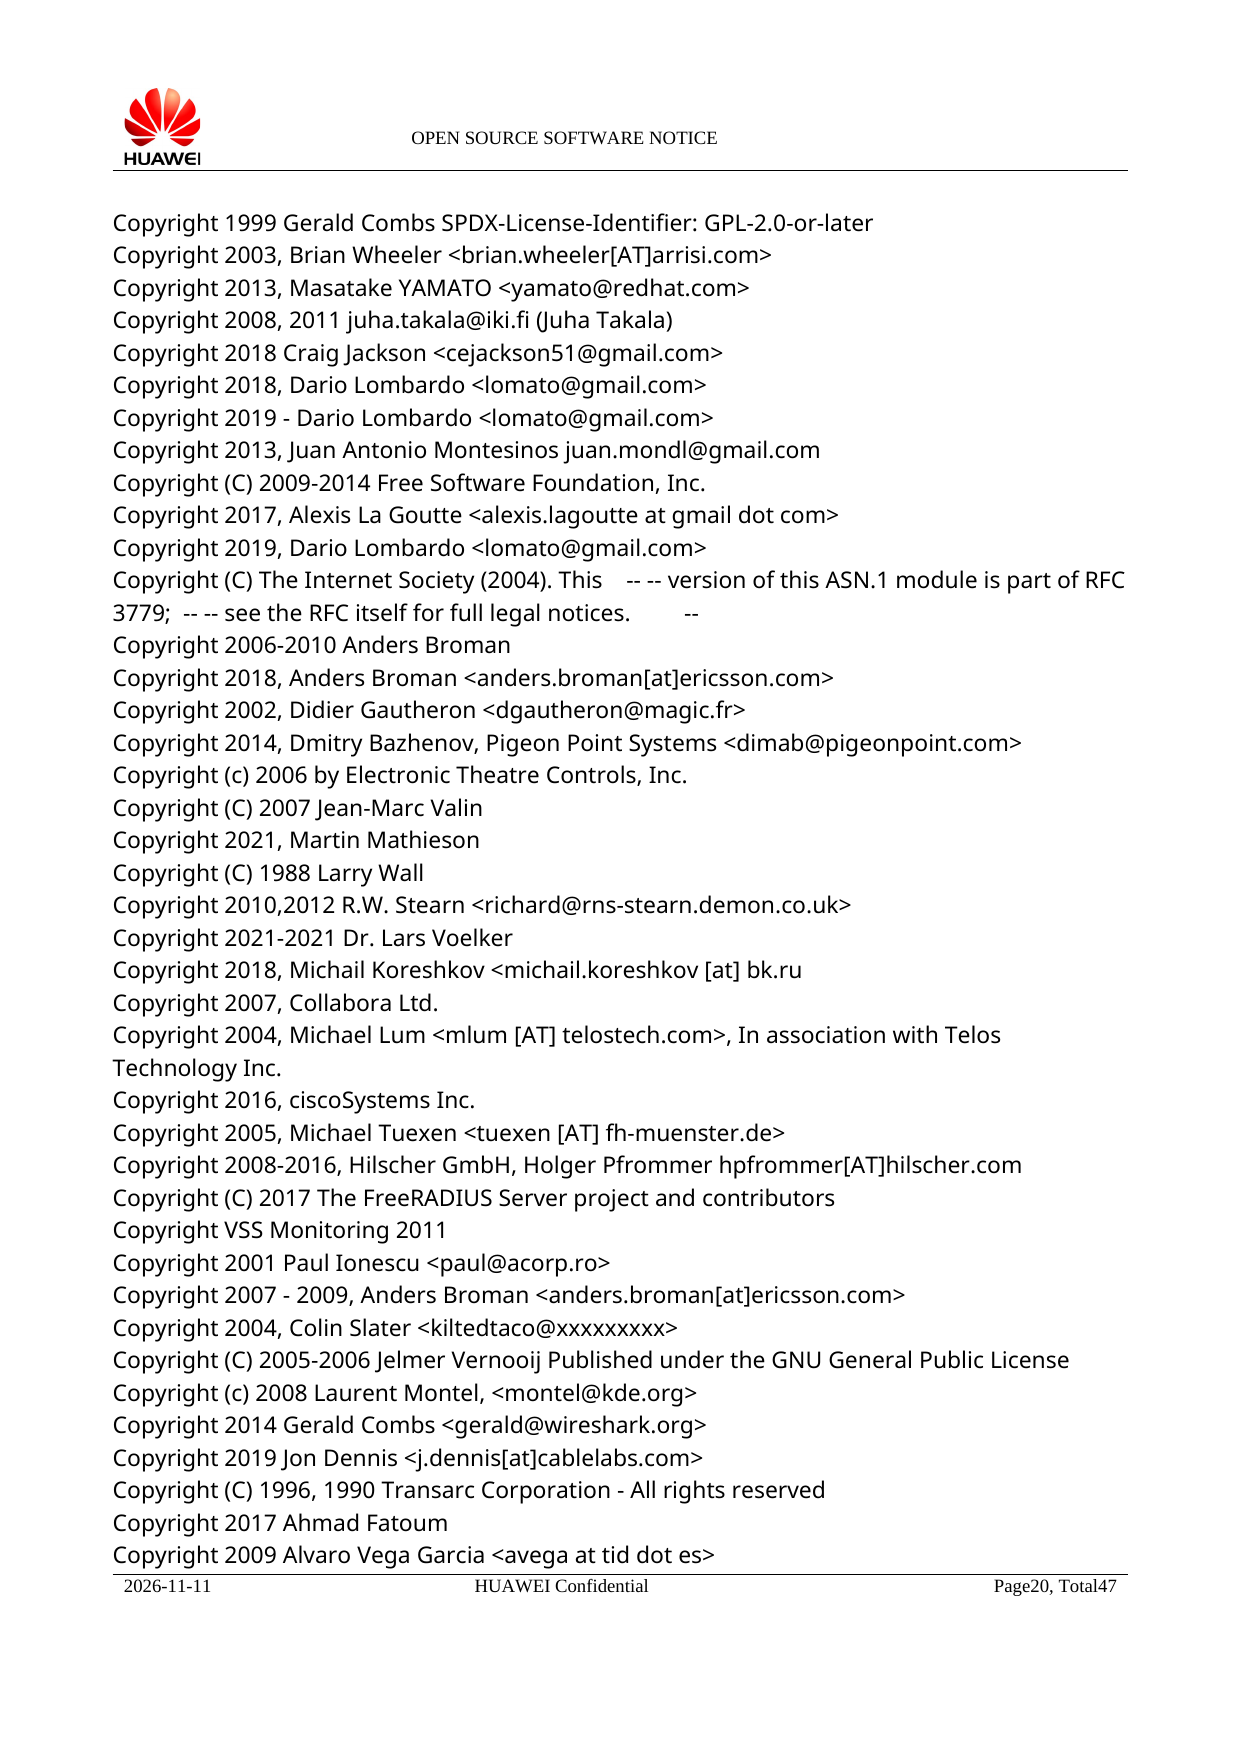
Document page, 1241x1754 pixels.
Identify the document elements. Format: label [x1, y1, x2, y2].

picture [124, 88, 201, 165]
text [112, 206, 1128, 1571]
